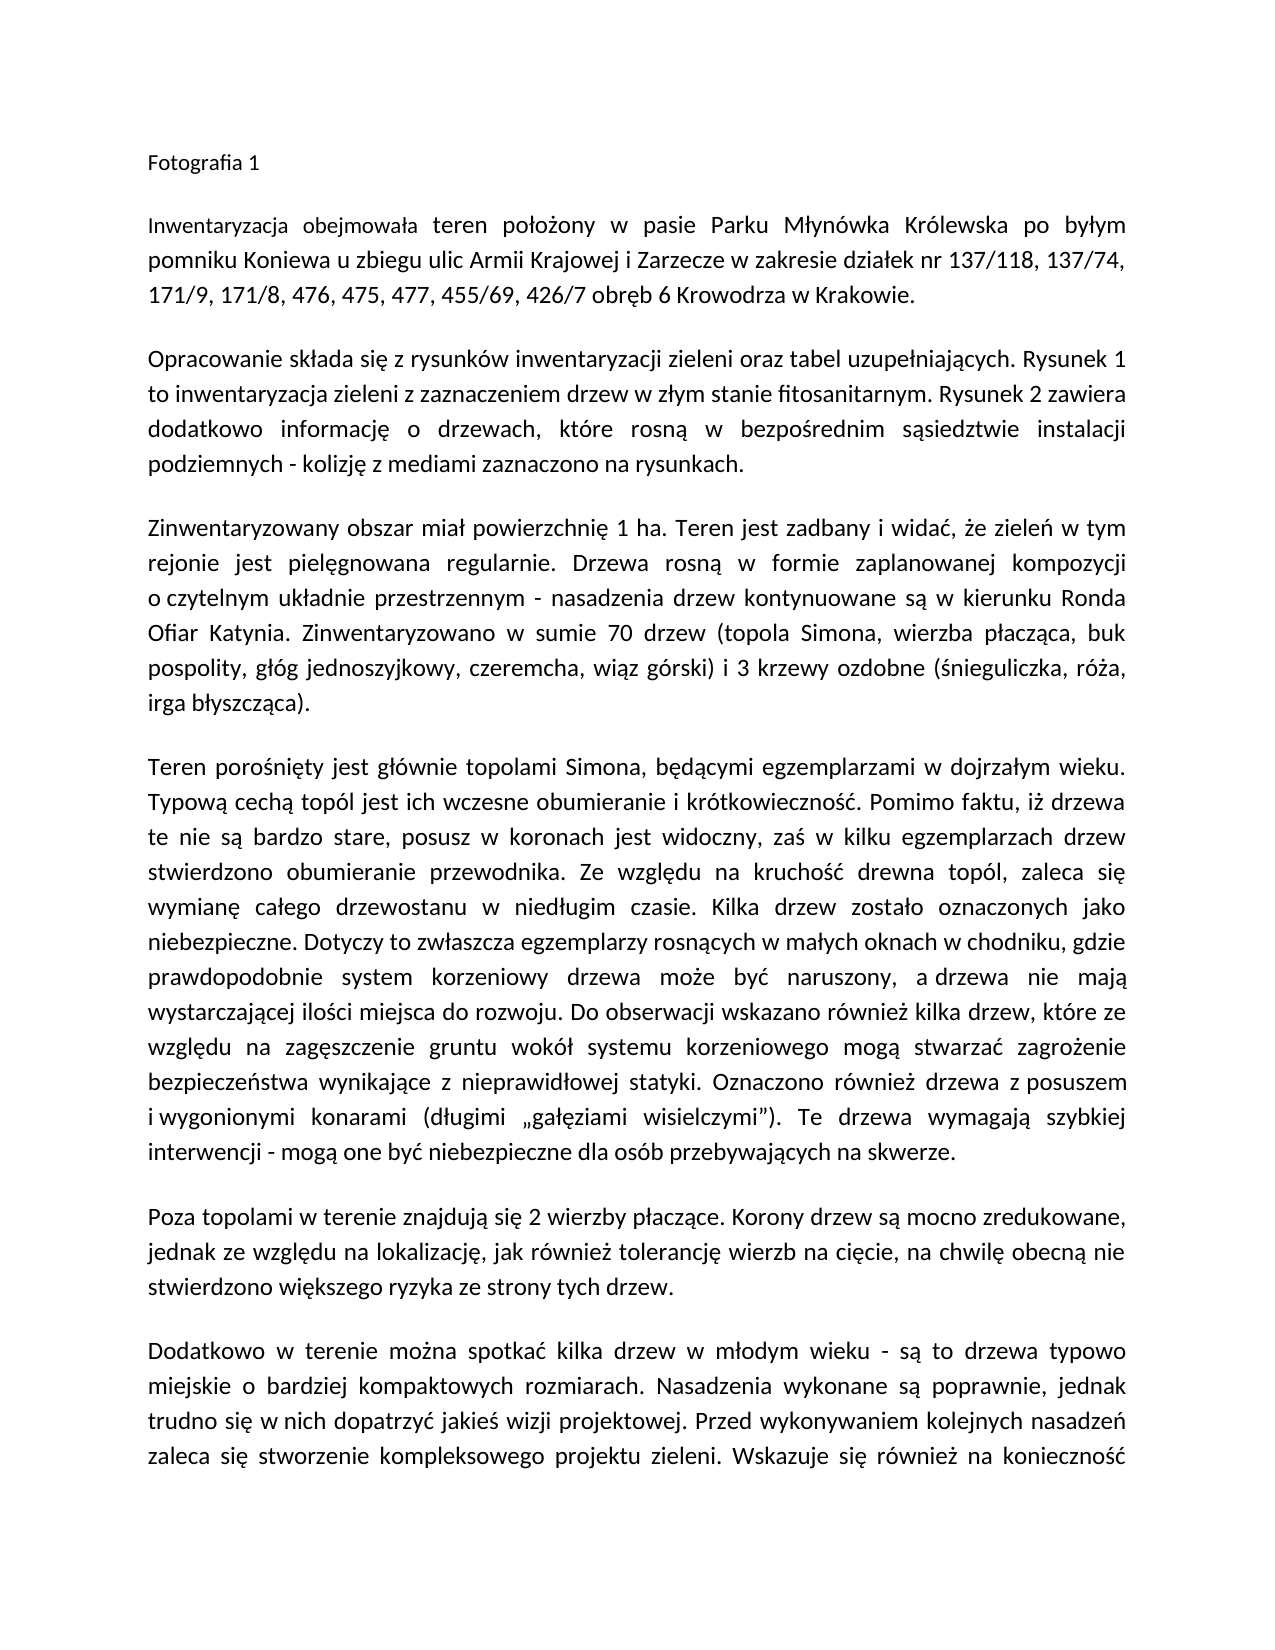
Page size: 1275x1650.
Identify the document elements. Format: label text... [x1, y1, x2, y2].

text Fotografia 1 [148, 148, 1127, 176]
text Zinwentaryzowany obszar miał powierzchnię 1 ha. Teren jest zadbany i widać, że zieleń w tym rejonie jest pielęgnowana regularnie. Drzewa rosną w formie zaplanowanej kompozycji o czytelnym układnie przestrzennym - nasadzenia drzew kontynuowane są w kierunku Ronda Ofiar Katynia. Zinwentaryzowano w sumie 70 drzew (topola Simona, wierzba płacząca, buk pospolity, głóg jednoszyjkowy, czeremcha, wiąz górski) i 3 krzewy ozdobne (śnieguliczka, róża, irga błyszcząca). [148, 512, 1127, 718]
text Poza topolami w terenie znajdują się 2 wierzby płaczące. Korony drzew są mocno zredukowane, jednak ze względu na lokalizację, jak również tolerancję wierzb na cięcie, na chwilę obecną nie stwierdzono większego ryzyka ze strony tych drzew. [148, 1201, 1127, 1301]
text Opracowanie składa się z rysunków inwentaryzacji zieleni oraz tabel uzupełniających. Rysunek 1 to inwentaryzacja zieleni z zaznaczeniem drzew w złym stanie fitosanitarnym. Rysunek 2 zawiera dodatkowo informację o drzewach, które rosną w bezpośrednim sąsiedztwie instalacji podziemnych - kolizję z mediami zaznaczono na rysunkach. [148, 343, 1127, 479]
text Teren porośnięty jest głównie topolami Simona, będącymi egzemplarzami w dojrzałym wieku. Typową cechą topól jest ich wczesne obumieranie i krótkowieczność. Pomimo faktu, iż drzewa te nie są bardzo stare, posusz w koronach jest widoczny, zaś w kilku egzemplarzach drzew stwierdzono obumieranie przewodnika. Ze względu na kruchość drewna topól, zaleca się wymianę całego drzewostanu w niedługim czasie. Kilka drzew zostało oznaczonych jako niebezpieczne. Dotyczy to zwłaszcza egzemplarzy rosnących w małych oknach w chodniku, gdzie prawdopodobnie system korzeniowy drzewa może być naruszony, a drzewa nie mają wystarczającej ilości miejsca do rozwoju. Do obserwacji wskazano również kilka drzew, które ze względu na zagęszczenie gruntu wokół systemu korzeniowego mogą stwarzać zagrożenie bezpieczeństwa wynikające z nieprawidłowej statyki. Oznaczono również drzewa z posuszem i wygonionymi konarami (długimi „gałęziami wisielczymi”). Te drzewa wymagają szybkiej interwencji - mogą one być niebezpieczne dla osób przebywających na skwerze. [148, 751, 1127, 1167]
text Inwentaryzacja obejmowała teren położony w pasie Parku Młynówka Królewska po byłym pomniku Koniewa u zbiegu ulic Armii Krajowej i Zarzecze w zakresie działek nr 137/118, 137/74, 171/9, 171/8, 476, 475, 477, 455/69, 426/7 obręb 6 Krowodrza w Krakowie. [148, 209, 1127, 309]
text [148, 1335, 1127, 1470]
